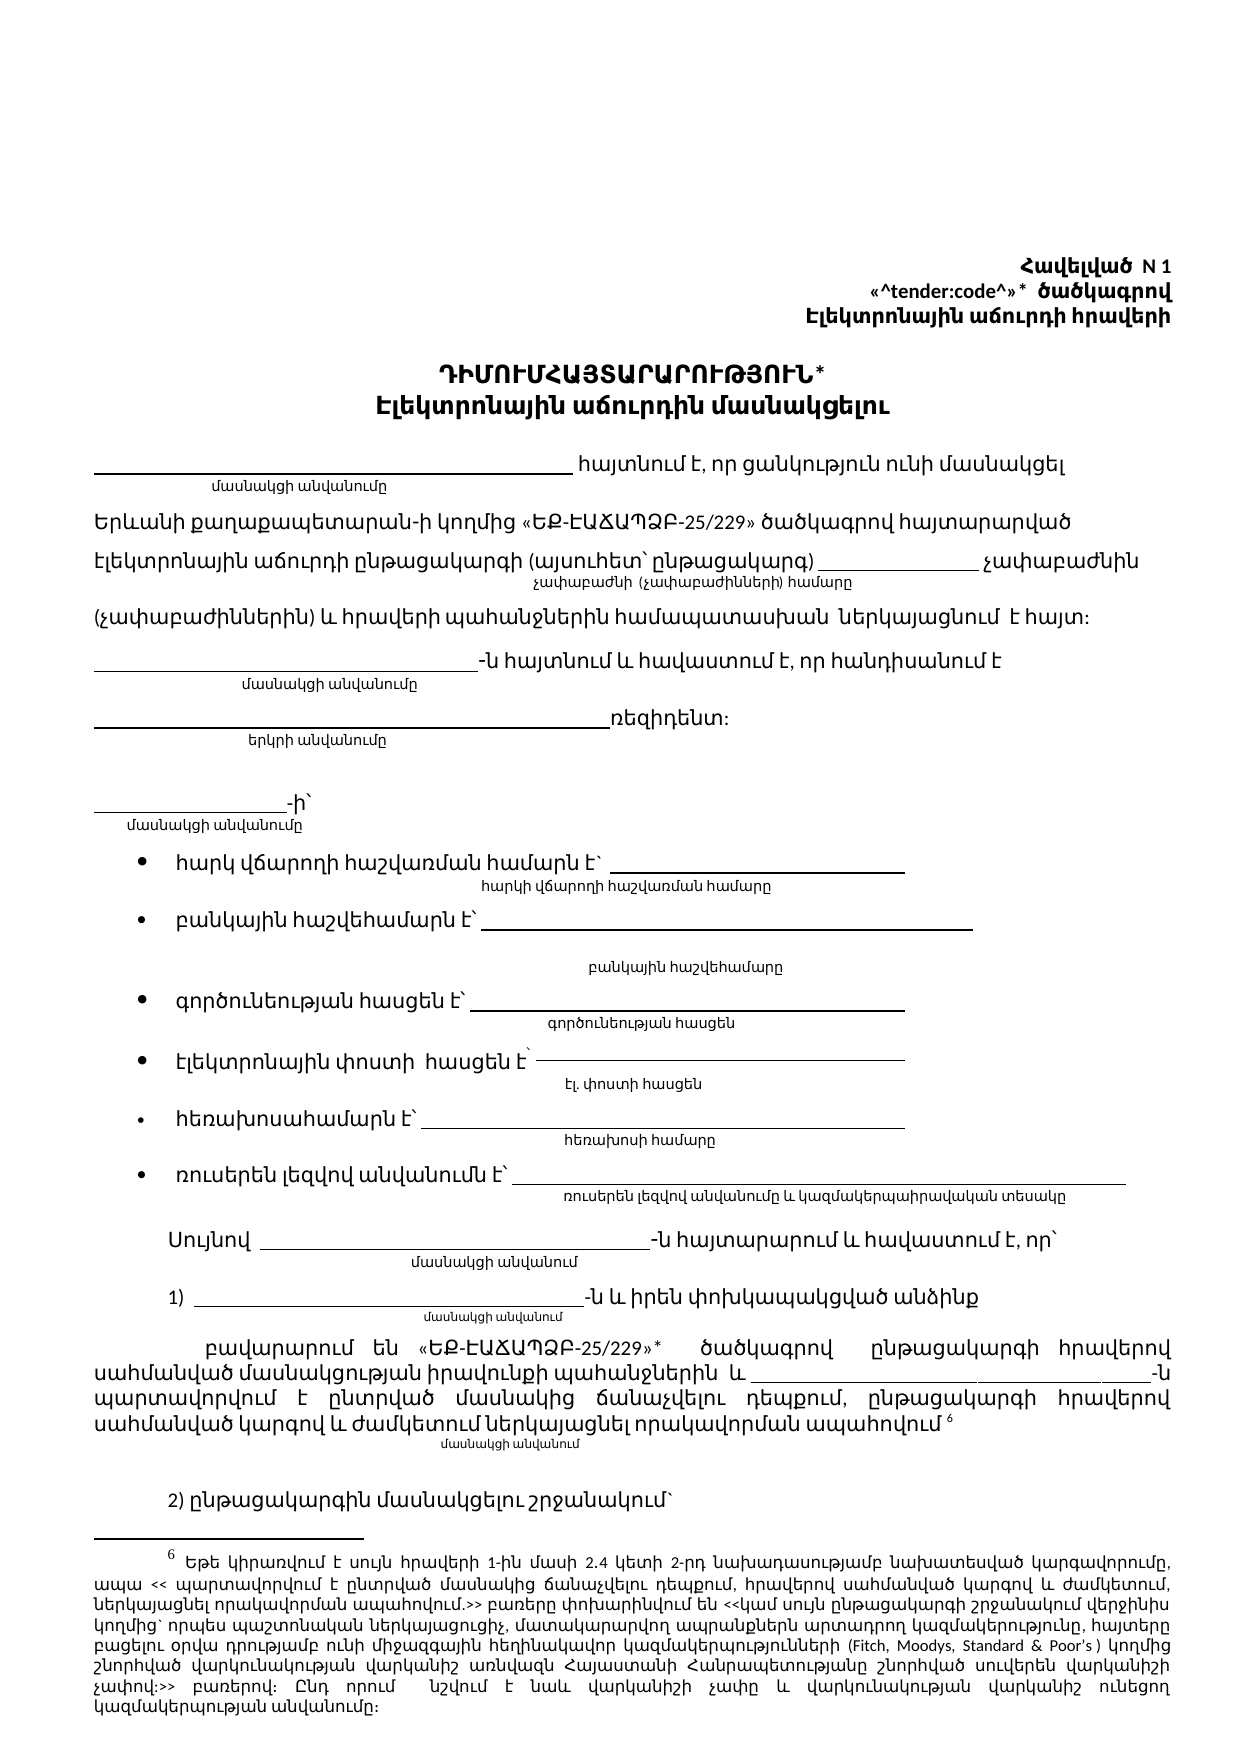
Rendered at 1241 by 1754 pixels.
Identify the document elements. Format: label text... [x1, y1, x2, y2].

text Սույնով -ն հայտարարում և հավաստում է, որ՝ [94, 1223, 1171, 1253]
text բավարարում են «ԵՔ-ԷԱՃԱՊՁԲ-25/229»* ծածկագրով ընթացակարգի հրավերով սահմանված մասնակցության իրավունքի պահանջներին և -ն պարտավորվում է ընտրված մասնակից ճանաչվելու դեպքում, ընթացակարգի հրավերով սահմանված կարգով և ժամկետում ներկայացնել որակավորման ապահովում [94, 1335, 1171, 1436]
text 2) ընթացակարգին մասնակցելու շրջանակում` [94, 1487, 1171, 1513]
list ռուսերեն լեզվով անվանումն է՝ [138, 1162, 1171, 1187]
text չափաբաժնի (չափաբաժինների) համարը [94, 573, 1171, 604]
text ԴԻՄՈՒՄՀԱՅՏԱՐԱՐՈՒԹՅՈՒՆ* [94, 360, 1171, 390]
text Հավելված N 1 [94, 253, 1171, 278]
text «^tender:code^»* ծածկագրով [94, 278, 1171, 304]
text հարկի վճարողի հաշվառման համարը [94, 877, 1171, 907]
text ռուսերեն լեզվով անվանումը և կազմակերպաիրավական տեսակը [94, 1187, 1171, 1218]
text Էլեկտրոնային աճուրդի հրավերի [94, 304, 1171, 329]
text երկրի անվանումը [94, 731, 1171, 762]
text հայտնում է, որ ցանկություն ունի մասնակցել [94, 451, 1171, 477]
text հեռախոսի համարը [462, 1131, 1171, 1162]
list գործունեության հասցեն է՝ [138, 989, 1171, 1014]
text -ի՝ [94, 790, 1171, 816]
list էլեկտրոնային փոստի հասցեն է՝ [138, 1045, 1171, 1075]
text 1) -ն և իրեն փոխկապակցված անձինք [94, 1284, 1171, 1309]
text Երևանի քաղաքապետարան-ի կողմից «ԵՔ-ԷԱՃԱՊՁԲ-25/229» ծածկագրով հայտարարված [94, 507, 1171, 535]
text մասնակցի անվանում [94, 1309, 1171, 1335]
text ռեզիդենտ: [94, 706, 1171, 731]
text -ն հայտնում և հավաստում է, որ հանդիսանում է [94, 644, 1171, 675]
text մասնակցի անվանումը [94, 477, 1171, 507]
text գործունեության հասցեն [94, 1014, 1171, 1045]
list հարկ վճարողի հաշվառման համարն է` [138, 846, 1171, 877]
text էլ. փոստի հասցեն [94, 1075, 1171, 1106]
list բանկային հաշվեհամարն է՝ [138, 907, 1171, 958]
text մասնակցի անվանումը [94, 675, 1171, 706]
text բանկային հաշվեհամարը [94, 958, 1171, 989]
text մասնակցի անվանումը [94, 816, 1171, 846]
text էլեկտրոնային աճուրդի ընթացակարգի (այսուհետ՝ ընթացակարգ) չափաբաժնին [94, 548, 1171, 573]
text մասնակցի անվանում [94, 1253, 1171, 1284]
subtitle Էլեկտրոնային աճուրդին մասնակցելու [94, 390, 1171, 421]
text մասնակցի անվանում [94, 1436, 1171, 1462]
list հեռախոսահամարն է՝ [138, 1106, 1171, 1131]
text (չափաբաժիններին) և հրավերի պահանջներին համապատասխան ներկայացնում է հայտ: [94, 604, 1171, 629]
